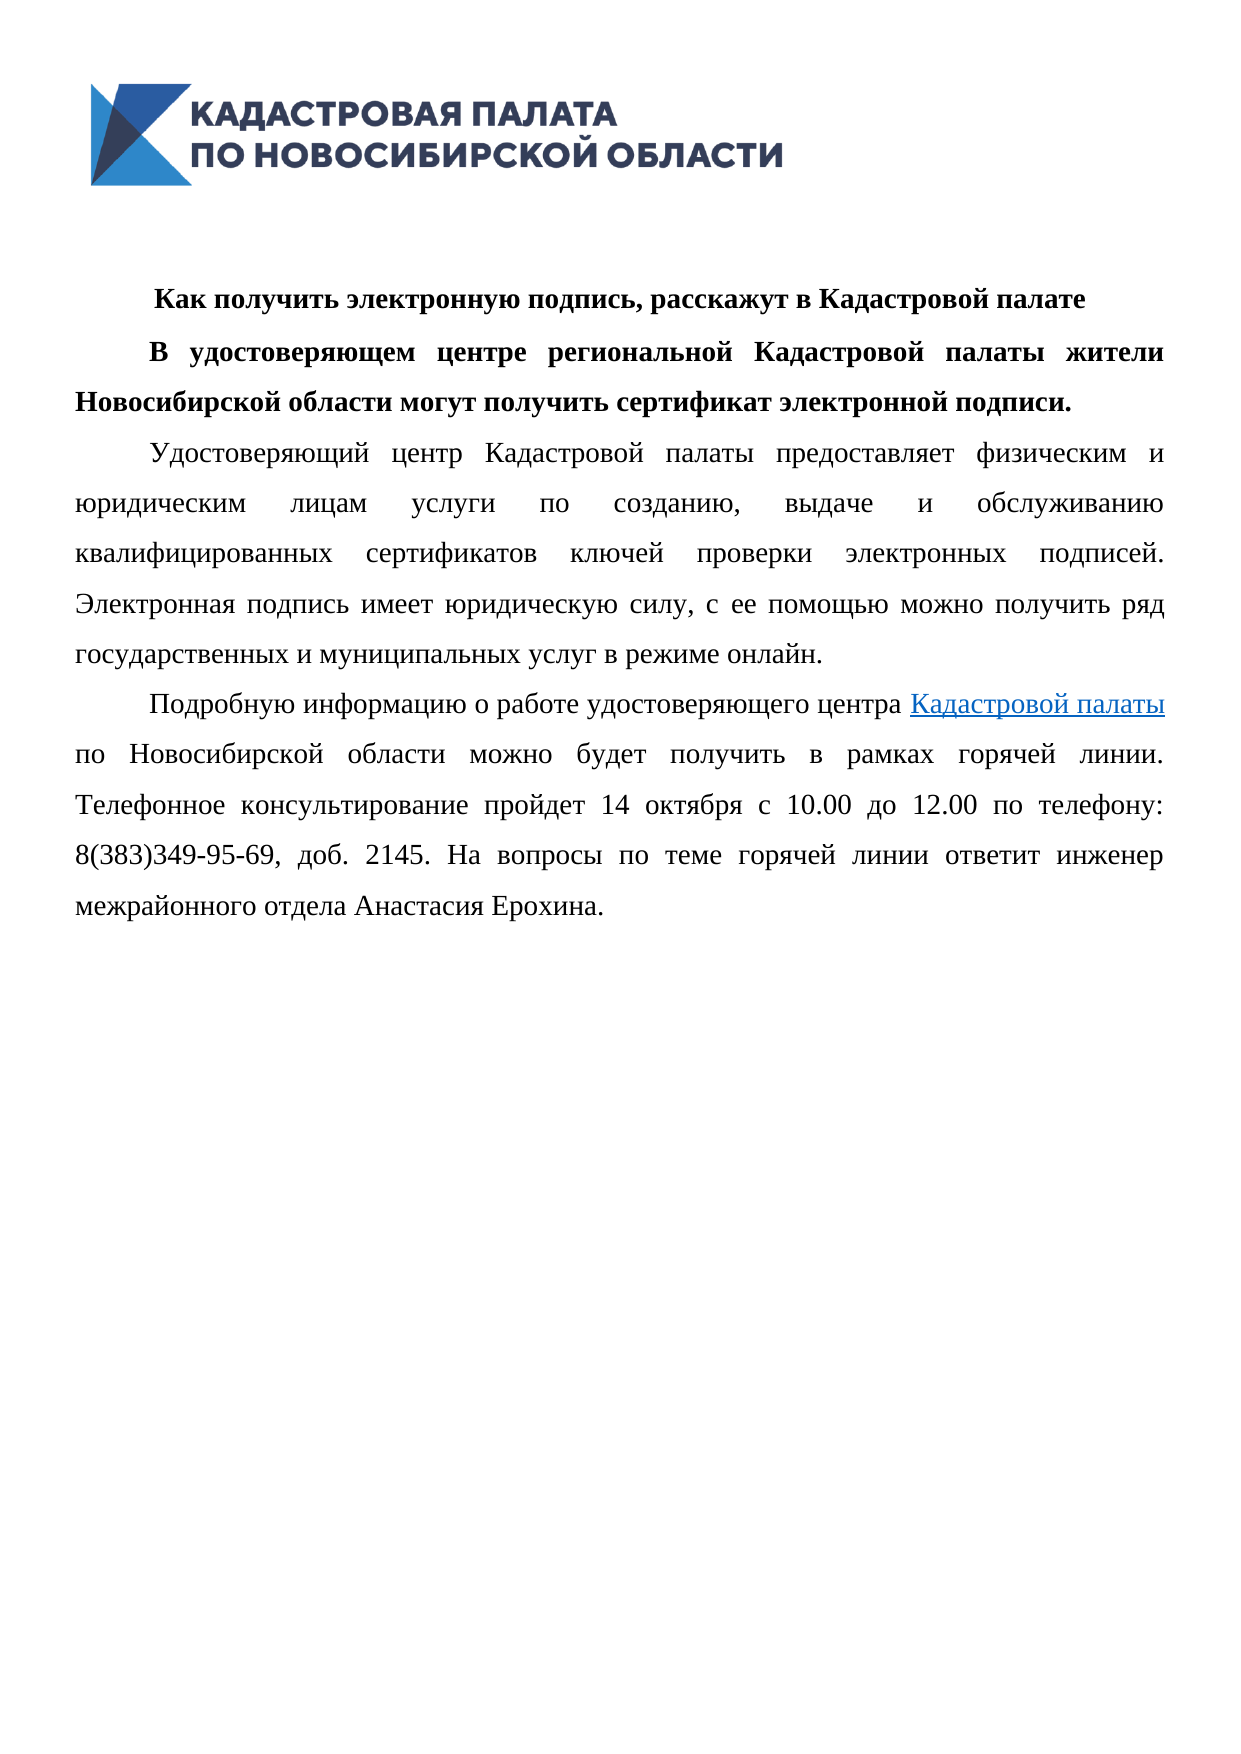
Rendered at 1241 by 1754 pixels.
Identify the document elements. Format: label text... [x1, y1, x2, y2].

picture [75, 75, 800, 263]
text Как получить электронную подпись, расскажут в Кадастровой палате [75, 281, 1165, 315]
text Удостоверяющий центр Кадастровой палаты предоставляет физическим и юридическим лицам услуги по созданию, выдаче и обслуживанию квалифицированных сертификатов ключей проверки электронных подписей. Электронная подпись имеет юридическую силу, с ее помощью можно получить ряд государственных и муниципальных услуг в режиме онлайн. [75, 435, 1165, 669]
text Подробную информацию о работе удостоверяющего центра Кадастровой палаты по Новосибирской области можно будет получить в рамках горячей линии. Телефонное консультирование пройдет 14 октября с 10.00 до 12.00 по телефону: 8(383)349-95-69, доб. 2145. На вопросы по теме горячей линии ответит инженер межрайонного отдела Анастасия Ерохина. [75, 686, 1165, 921]
text В удостоверяющем центре региональной Кадастровой палаты жители Новосибирской области могут получить сертификат электронной подписи. [75, 334, 1165, 418]
